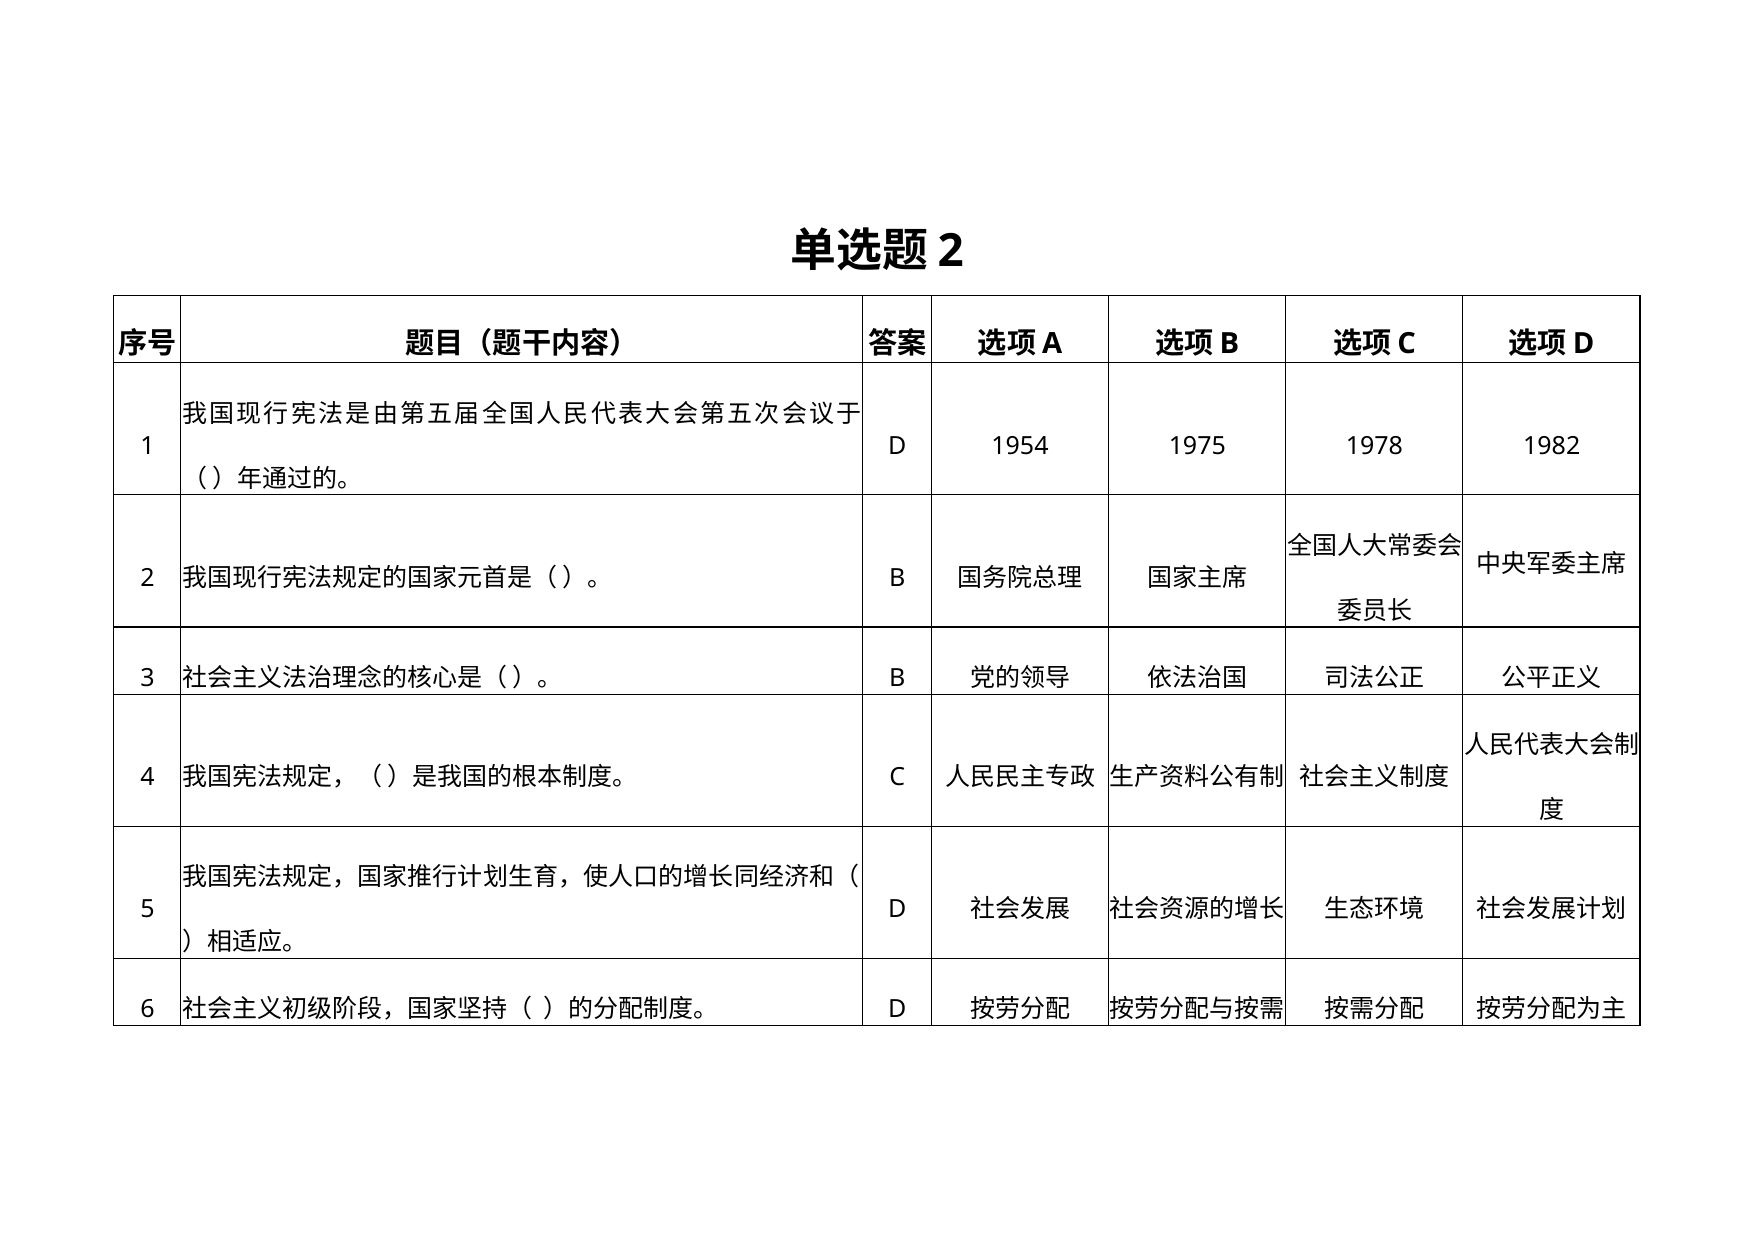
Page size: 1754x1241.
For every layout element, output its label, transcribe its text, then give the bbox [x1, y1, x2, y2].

table_header 序号 [114, 296, 180, 362]
table_cell 生产资料公有制 [1109, 695, 1285, 826]
table_cell 社会主义法治理念的核心是（ ）。 [181, 628, 862, 693]
table_cell 按劳分配 [932, 959, 1108, 1025]
table_cell 中央军委主席 [1463, 495, 1639, 626]
table_header 选项C [1286, 296, 1462, 362]
table_cell 1982 [1463, 363, 1639, 494]
table_cell 国务院总理 [932, 495, 1108, 626]
table_cell 人民代表大会制度 [1463, 695, 1639, 826]
table_header 选项D [1463, 296, 1639, 362]
table_cell 司法公正 [1286, 628, 1462, 693]
table_cell 6 [114, 959, 180, 1025]
table_header 答案 [863, 296, 931, 362]
table_cell 5 [114, 827, 180, 958]
table_cell 社会资源的增长 [1109, 827, 1285, 958]
table_cell 国家主席 [1109, 495, 1285, 626]
table_cell B [863, 495, 931, 626]
table_cell 1975 [1109, 363, 1285, 494]
table_cell 我国现行宪法规定的国家元首是（ ）。 [181, 495, 862, 626]
table_cell C [863, 695, 931, 826]
table_cell 按劳分配与按需分配相结合 [1109, 959, 1285, 1025]
table_cell D [863, 363, 931, 494]
table_cell 全国人大常委会委员长 [1286, 495, 1462, 626]
table_cell D [863, 827, 931, 958]
table_cell 党的领导 [932, 628, 1108, 693]
table_cell 2 [114, 495, 180, 626]
table_cell 按需分配 [1286, 959, 1462, 1025]
table_cell 公平正义 [1463, 628, 1639, 693]
table_cell 我国宪法规定，国家推行计划生育，使人口的增长同经济和（ ）相适应。 [181, 827, 862, 958]
table_cell D [863, 959, 931, 1025]
table_cell 我国宪法规定，（ ）是我国的根本制度。 [181, 695, 862, 826]
table_cell 依法治国 [1109, 628, 1285, 693]
table_cell 人民民主专政 [932, 695, 1108, 826]
table_cell 社会发展 [932, 827, 1108, 958]
table_cell 生态环境 [1286, 827, 1462, 958]
table_header 选项B [1109, 296, 1285, 362]
table_header 题目（题干内容） [181, 296, 862, 362]
table_cell 社会发展计划 [1463, 827, 1639, 958]
table_cell 1954 [932, 363, 1108, 494]
table_cell 1 [114, 363, 180, 494]
table_header 选项A [932, 296, 1108, 362]
table_cell 3 [114, 628, 180, 693]
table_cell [181, 959, 862, 1025]
table_cell B [863, 628, 931, 693]
table_cell 社会主义制度 [1286, 695, 1462, 826]
table_cell 1978 [1286, 363, 1462, 494]
table_cell 按劳分配为主体，多种分配方式并存 [1463, 959, 1639, 1025]
table_cell 4 [114, 695, 180, 826]
text 单选题2 [150, 198, 1604, 295]
table_cell 我国现行宪法是由第五届全国人民代表大会第五次会议于（ ）年通过的。 [181, 363, 862, 494]
